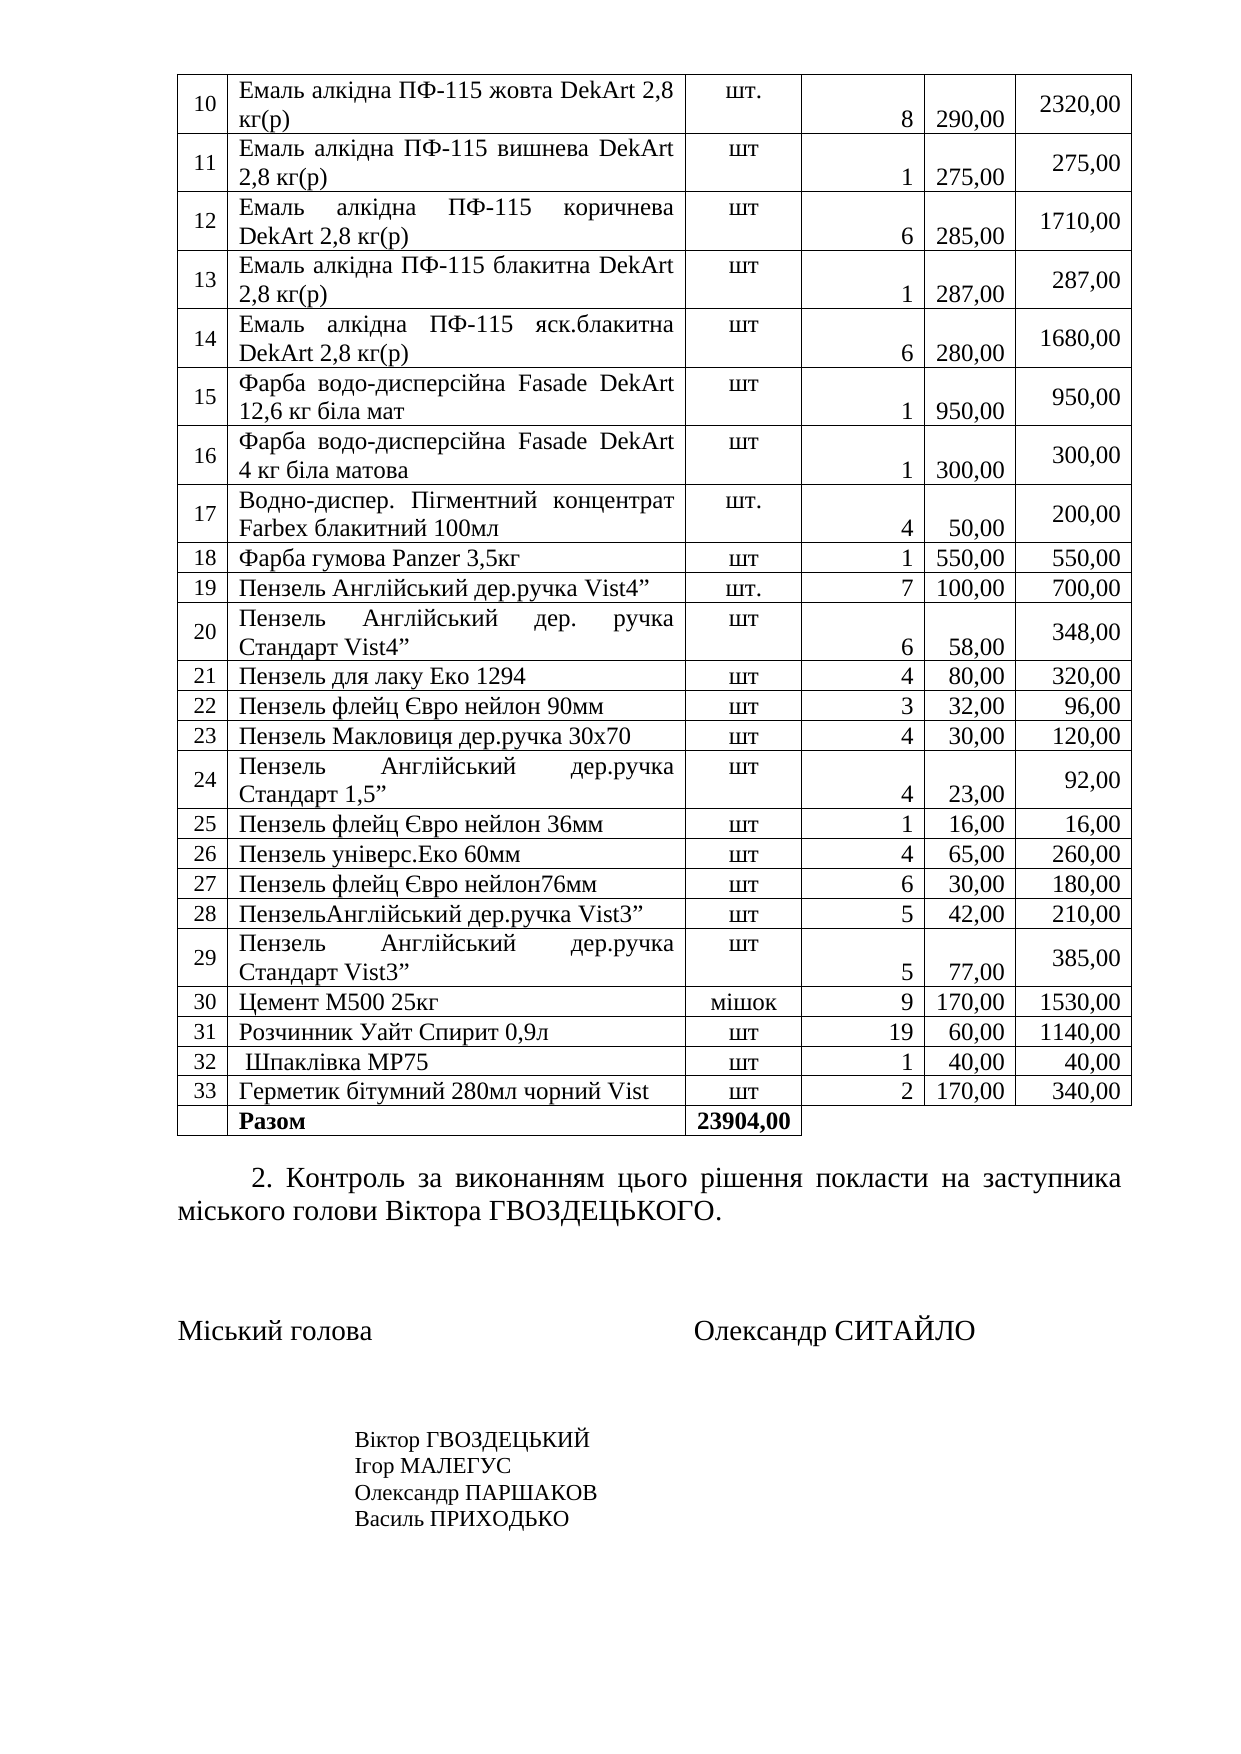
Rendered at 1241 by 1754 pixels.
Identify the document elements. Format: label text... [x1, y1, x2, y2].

table_cell 300,00 [925, 426, 1015, 484]
table_cell 24 [178, 751, 227, 808]
table_cell Пензель Англійський дер.ручка Vist4” [228, 573, 685, 602]
table_cell 1 [802, 809, 924, 838]
table_cell 26 [178, 839, 227, 868]
table_cell 6 [802, 309, 924, 367]
table_cell 275,00 [1016, 134, 1131, 191]
table_cell 60,00 [925, 1017, 1015, 1046]
table_cell Емаль алкідна ПФ-115 вишнева DekArt 2,8 кг(р) [228, 134, 685, 191]
table_cell 1710,00 [1016, 192, 1131, 249]
table_cell 210,00 [1016, 899, 1131, 927]
table_cell шт [686, 809, 801, 838]
table_cell 19 [178, 573, 227, 602]
table_cell Емаль алкідна ПФ-115 коричнева DekArt 2,8 кг(р) [228, 192, 685, 249]
table_cell шт [686, 251, 801, 308]
table_cell 320,00 [1016, 661, 1131, 690]
table_cell 30,00 [925, 721, 1015, 750]
table_cell Водно-диспер. Пігментний концентрат Farbeх блакитний 100мл [228, 485, 685, 542]
table_cell 1 [802, 134, 924, 191]
table_cell 2 [802, 1076, 924, 1105]
table_cell 21 [178, 661, 227, 690]
table_cell 285,00 [925, 192, 1015, 249]
table_cell 23,00 [925, 751, 1015, 808]
table_cell 27 [178, 869, 227, 898]
table_cell шт [686, 603, 801, 660]
table_cell 15 [178, 368, 227, 425]
table_cell 348,00 [1016, 603, 1131, 660]
table_cell 120,00 [1016, 721, 1131, 750]
table_cell шт [686, 426, 801, 484]
table_cell шт [686, 1047, 801, 1075]
table_cell 4 [802, 721, 924, 750]
table_cell Пензель Макловиця дер.ручка 30х70 [228, 721, 685, 750]
table_cell 11 [178, 134, 227, 191]
table_cell 6 [802, 869, 924, 898]
text 2. Контроль за виконанням цього рішення покласти на заступника міського голови Віктора ГВОЗДЕЦЬКОГО. [177, 1160, 1122, 1227]
table_cell Фарба водо-дисперсійна Fasade DekArt 12,6 кг біла мат [228, 368, 685, 425]
table_cell Фарба водо-дисперсійна Fasade DekArt 4 кг біла матова [228, 426, 685, 484]
table_cell 550,00 [1016, 543, 1131, 572]
table_cell 4 [802, 661, 924, 690]
table_cell шт [686, 1076, 801, 1105]
table_cell шт [686, 721, 801, 750]
table_cell шт [686, 899, 801, 927]
table_cell мішок [686, 987, 801, 1016]
text Ігор МАЛЕГУС [354, 1452, 1122, 1479]
table_cell шт. [686, 573, 801, 602]
table_cell 32 [178, 1047, 227, 1075]
table_cell 6 [802, 603, 924, 660]
table_cell 287,00 [1016, 251, 1131, 308]
table_cell 22 [178, 691, 227, 720]
table_cell шт [686, 839, 801, 868]
table_cell 19 [802, 1017, 924, 1046]
table_cell шт [686, 751, 801, 808]
table_cell Емаль алкідна ПФ-115 жовта DekArt 2,8 кг(р) [228, 75, 685, 132]
table_cell шт [686, 1017, 801, 1046]
table_cell Пензель флейц Євро нейлон 36мм [228, 809, 685, 838]
table_cell Пензель Англійський дер.ручка Стандарт Vist3” [228, 929, 685, 986]
text Міський голова Олександр СИТАЙЛО [177, 1313, 1122, 1347]
table_cell 1680,00 [1016, 309, 1131, 367]
table_cell 31 [178, 1017, 227, 1046]
table_cell 200,00 [1016, 485, 1131, 542]
table_cell 100,00 [925, 573, 1015, 602]
table_cell шт [686, 368, 801, 425]
table_cell 7 [802, 573, 924, 602]
table_cell 96,00 [1016, 691, 1131, 720]
table_cell Пензель флейц Євро нейлон 90мм [228, 691, 685, 720]
table_cell 340,00 [1016, 1076, 1131, 1105]
table_cell 40,00 [925, 1047, 1015, 1075]
table_cell Пензель Англійський дер.ручка Стандарт 1,5” [228, 751, 685, 808]
table_cell шт. [686, 485, 801, 542]
table_cell 23 [178, 721, 227, 750]
table_cell 1 [802, 368, 924, 425]
table_cell 50,00 [925, 485, 1015, 542]
table_cell Пензель універс.Еко 60мм [228, 839, 685, 868]
table_cell 550,00 [925, 543, 1015, 572]
table_cell Пензель флейц Євро нейлон76мм [228, 869, 685, 898]
table_cell шт [686, 192, 801, 249]
table_cell Пензель для лаку Еко 1294 [228, 661, 685, 690]
table_cell 1530,00 [1016, 987, 1131, 1016]
table_cell 65,00 [925, 839, 1015, 868]
table_cell 8 [802, 75, 924, 132]
table_cell 950,00 [925, 368, 1015, 425]
table_cell 6 [802, 192, 924, 249]
table_cell 280,00 [925, 309, 1015, 367]
table_cell Цемент М500 25кг [228, 987, 685, 1016]
table_cell 2320,00 [1016, 75, 1131, 132]
table_cell 80,00 [925, 661, 1015, 690]
table_cell 10 [178, 75, 227, 132]
table_cell 290,00 [925, 75, 1015, 132]
table_cell 170,00 [925, 987, 1015, 1016]
table_cell 33 [178, 1076, 227, 1105]
table_cell 260,00 [1016, 839, 1131, 868]
table_cell 92,00 [1016, 751, 1131, 808]
table_cell шт [686, 929, 801, 986]
table_cell 300,00 [1016, 426, 1131, 484]
table_cell 17 [178, 485, 227, 542]
table_cell 4 [802, 751, 924, 808]
table_cell 287,00 [925, 251, 1015, 308]
table_cell 16 [178, 426, 227, 484]
table_cell 32,00 [925, 691, 1015, 720]
table_cell 4 [802, 485, 924, 542]
table_cell 29 [178, 929, 227, 986]
table_cell Шпаклівка МР75 [228, 1047, 685, 1075]
table_cell 170,00 [925, 1076, 1015, 1105]
table_cell Емаль алкідна ПФ-115 блакитна DekArt 2,8 кг(р) [228, 251, 685, 308]
table_cell шт [686, 869, 801, 898]
table_cell шт [686, 134, 801, 191]
table_cell 25 [178, 809, 227, 838]
table_cell 20 [178, 603, 227, 660]
table_cell ПензельАнглійський дер.ручка Vist3” [228, 899, 685, 927]
table_cell 950,00 [1016, 368, 1131, 425]
table_cell 180,00 [1016, 869, 1131, 898]
table_cell 58,00 [925, 603, 1015, 660]
text Василь ПРИХОДЬКО [354, 1505, 1122, 1531]
table_cell шт. [686, 75, 801, 132]
table_cell 77,00 [925, 929, 1015, 986]
table_cell Розчинник Уайт Спирит 0,9л [228, 1017, 685, 1046]
table_cell 3 [802, 691, 924, 720]
table_cell [178, 1106, 227, 1135]
table_cell 1 [802, 543, 924, 572]
table_cell шт [686, 661, 801, 690]
table_cell 4 [802, 839, 924, 868]
table_cell 28 [178, 899, 227, 927]
table_cell Разом [228, 1106, 685, 1135]
table_cell шт [686, 309, 801, 367]
table_cell 5 [802, 899, 924, 927]
table_cell 16,00 [925, 809, 1015, 838]
table_cell 30 [178, 987, 227, 1016]
table_cell 42,00 [925, 899, 1015, 927]
table_cell Фарба гумова Panzer 3,5кг [228, 543, 685, 572]
table_cell Герметик бітумний 280мл чорний Vist [228, 1076, 685, 1105]
table_cell 700,00 [1016, 573, 1131, 602]
table_cell шт [686, 543, 801, 572]
table_cell 14 [178, 309, 227, 367]
text Віктор ГВОЗДЕЦЬКИЙ [354, 1426, 1122, 1452]
text Олександр ПАРШАКОВ [354, 1479, 1122, 1505]
table_cell 23904,00 [686, 1106, 801, 1135]
table_cell 275,00 [925, 134, 1015, 191]
table_cell 18 [178, 543, 227, 572]
table_cell 12 [178, 192, 227, 249]
table_cell 9 [802, 987, 924, 1016]
table_cell шт [686, 691, 801, 720]
table_cell 30,00 [925, 869, 1015, 898]
table_cell Емаль алкідна ПФ-115 яск.блакитна DekArt 2,8 кг(р) [228, 309, 685, 367]
table_cell 1 [802, 1047, 924, 1075]
table_cell 5 [802, 929, 924, 986]
table_cell Пензель Англійський дер. ручка Стандарт Vist4” [228, 603, 685, 660]
table_cell 40,00 [1016, 1047, 1131, 1075]
table_cell 385,00 [1016, 929, 1131, 986]
table_cell 16,00 [1016, 809, 1131, 838]
table_cell 13 [178, 251, 227, 308]
table_cell 1 [802, 426, 924, 484]
table_cell 1140,00 [1016, 1017, 1131, 1046]
table_cell 1 [802, 251, 924, 308]
